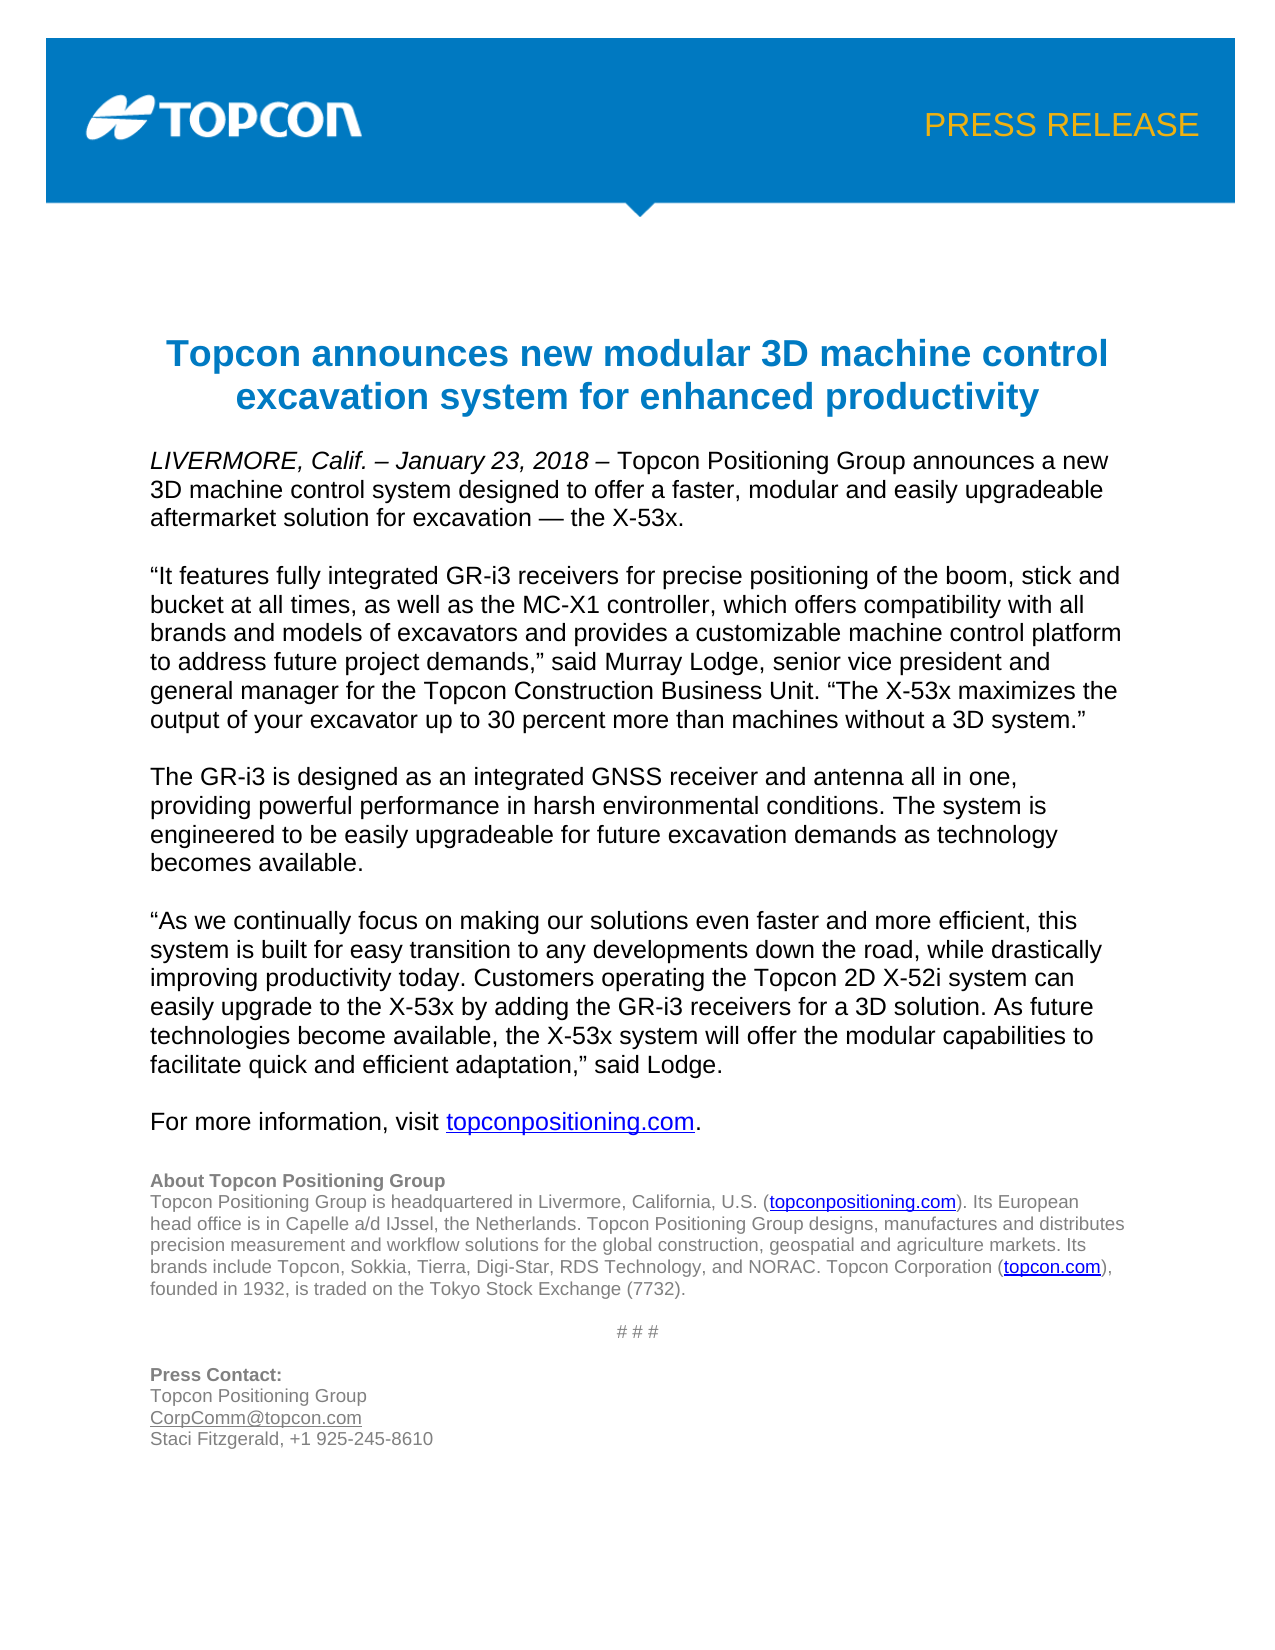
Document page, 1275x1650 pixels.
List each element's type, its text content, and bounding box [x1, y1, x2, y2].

picture [46, 38, 1235, 217]
text Topcon announces new modular 3D machine control excavation system for enhanced productivity [150, 331, 1125, 417]
text “As we continually focus on making our solutions even faster and more efficient, this system is built for easy transition to any developments down the road, while drastically improving productivity today. Customers operating the Topcon 2D X-52i system can easily upgrade to the X-53x by adding the GR-i3 receivers for a 3D solution. As future technologies become available, the X-53x system will offer the modular capabilities to facilitate quick and efficient adaptation,” said Lodge. [150, 906, 1125, 1078]
text LIVERMORE, Calif. – January 23, 2018 – Topcon Positioning Group announces a new 3D machine control system designed to offer a faster, modular and easily upgradeable aftermarket solution for excavation — the X-53x. [150, 446, 1125, 532]
text CorpComm@topcon.com [150, 1407, 1125, 1428]
text Topcon Positioning Group [150, 1385, 1125, 1407]
text “It features fully integrated GR-i3 receivers for precise positioning of the boom, stick and bucket at all times, as well as the MC-X1 controller, which offers compatibility with all brands and models of excavators and provides a customizable machine control platform to address future project demands,” said Murray Lodge, senior vice president and general manager for the Topcon Construction Business Unit. “The X-53x maximizes the output of your excavator up to 30 percent more than machines without a 3D system.” [150, 561, 1125, 733]
text Staci Fitzgerald, +1 925-245-8610 [150, 1428, 1125, 1478]
text The GR-i3 is designed as an integrated GNSS receiver and antenna all in one, providing powerful performance in harsh environmental conditions. The system is engineered to be easily upgradeable for future excavation demands as technology becomes available. [150, 762, 1125, 877]
text About Topcon Positioning Group Topcon Positioning Group is headquartered in Livermore, California, U.S. (topconpositioning.com). Its European head office is in Capelle a/d IJssel, the Netherlands. Topcon Positioning Group designs, manufactures and distributes precision measurement and workflow solutions for the global construction, geospatial and agriculture markets. Its brands include Topcon, Sokkia, Tierra, Digi-Star, RDS Technology, and NORAC. Topcon Corporation (topcon.com), founded in 1932, is traded on the Tokyo Stock Exchange (7732). [150, 1169, 1125, 1299]
text # # # [150, 1320, 1125, 1342]
text Press Contact: [150, 1363, 1125, 1385]
text For more information, visit topconpositioning.com. [150, 1107, 1125, 1136]
